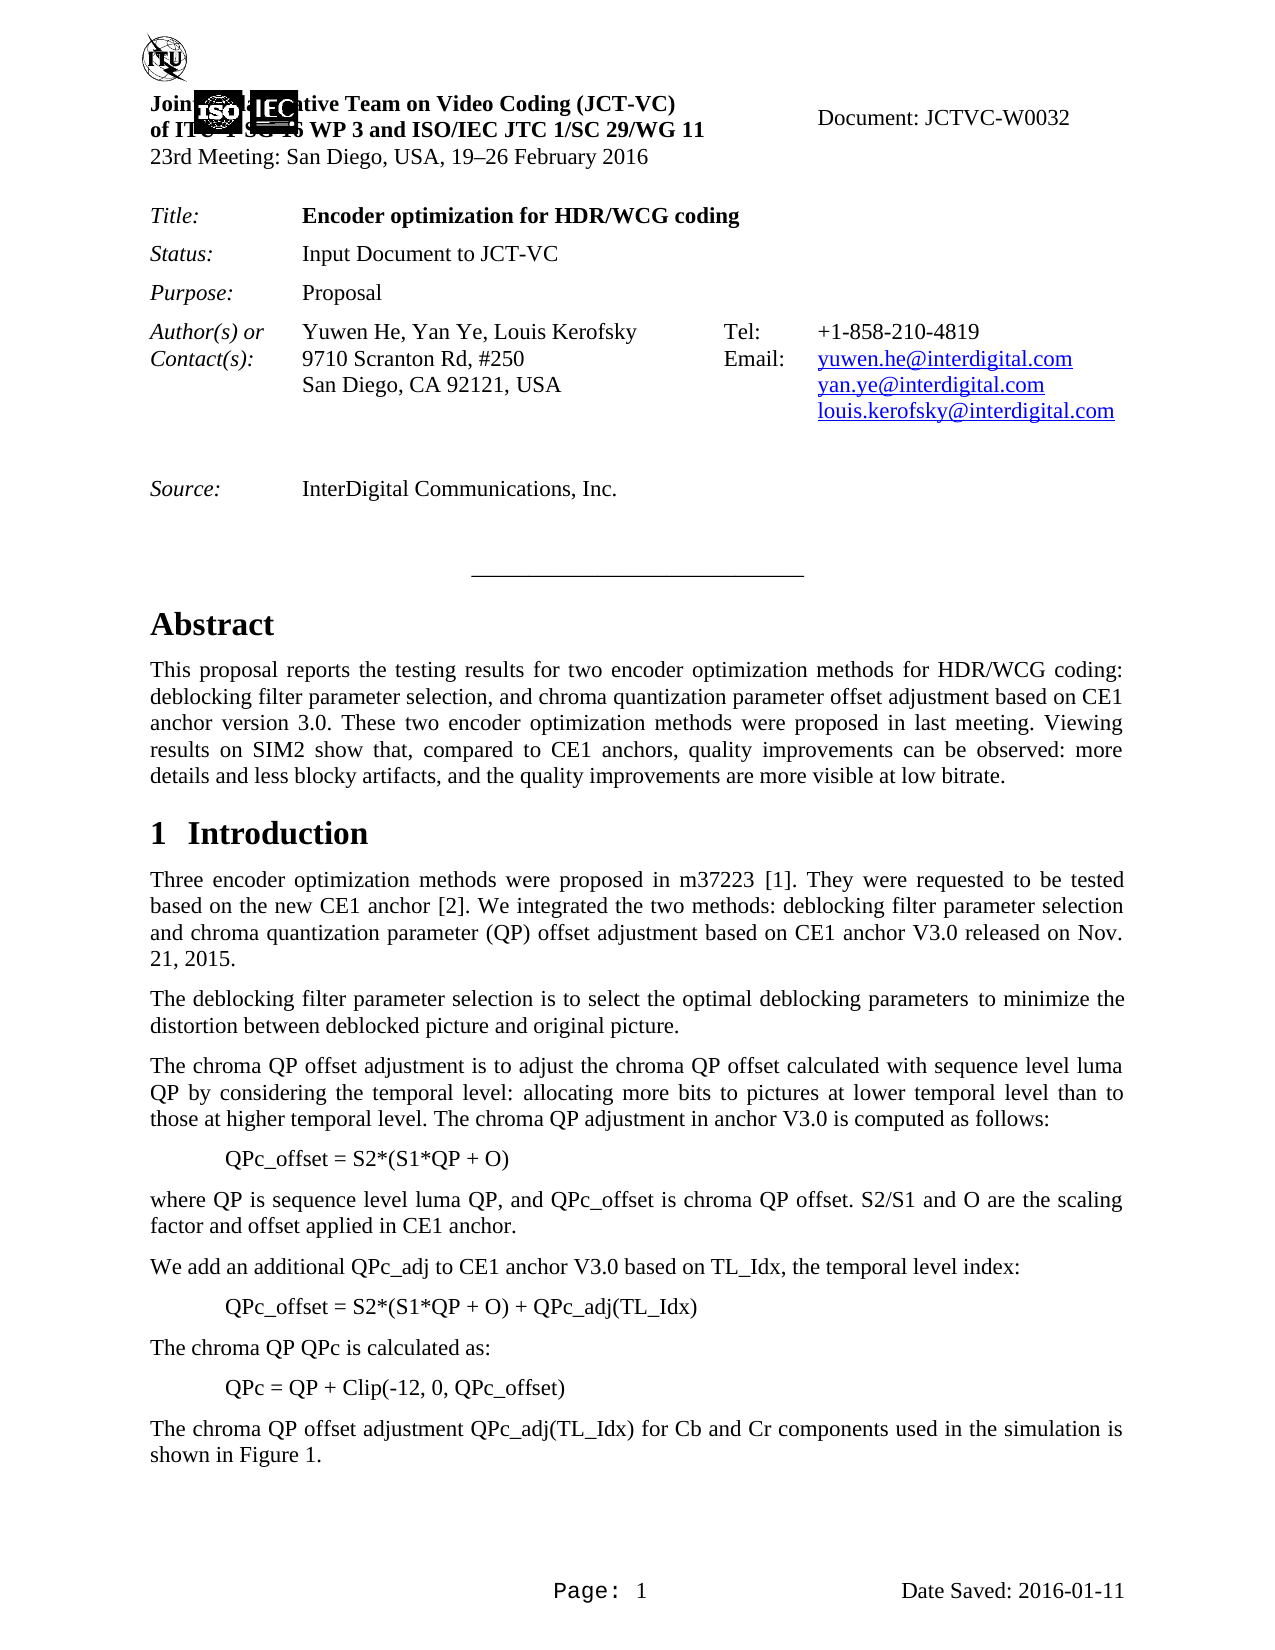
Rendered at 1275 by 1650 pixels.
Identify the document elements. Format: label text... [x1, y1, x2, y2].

text QPc_offset = S2*(S1*QP + O) [225, 1146, 1125, 1172]
table_cell +1-858-210-4819 yuwen.he@interdigital.com yan.ye@interdigital.com louis.kerofsky@interdigital.com [806, 312, 1136, 469]
text The deblocking filter parameter selection is to select the optimal deblocking parameters to minimize the distortion between deblocked picture and original picture. [150, 985, 1125, 1038]
text We add an additional QPc_adj to CE1 anchor V3.0 based on TL_Idx, the temporal level index: [150, 1253, 1125, 1279]
table_cell Yuwen He, Yan Ye, Louis Kerofsky 9710 Scranton Rd, #250 San Diego, CA 92121, USA [291, 312, 712, 469]
text where QP is sequence level luma QP, and QPc_offset is chroma QP offset. S2/S1 and O are the scaling factor and offset applied in CE1 anchor. [150, 1186, 1125, 1239]
table_cell Proposal [291, 273, 1136, 312]
table_cell Status: [139, 234, 291, 273]
picture [250, 90, 299, 134]
table_cell Input Document to JCT-VC [291, 234, 1136, 273]
text This proposal reports the testing results for two encoder optimization methods for HDR/WCG coding: deblocking filter parameter selection, and chroma quantization parameter offset adjustment based on CE1 anchor version 3.0. These two encoder optimization methods were proposed in last meeting. Viewing results on SIM2 show that, compared to CE1 anchors, quality improvements can be observed: more details and less blocky artifacts, and the quality improvements are more visible at low bitrate. [150, 657, 1125, 788]
text _____________________________ [150, 553, 1125, 579]
text The chroma QP offset adjustment is to adjust the chroma QP offset calculated with sequence level luma QP by considering the temporal level: allocating more bits to pictures at lower temporal level than to those at higher temporal level. The chroma QP adjustment in anchor V3.0 is computed as follows: [150, 1052, 1125, 1131]
table_header Document: JCTVC-W0032 [806, 90, 1136, 169]
text QPc = QP + Clip(-12, 0, QPc_offset) [225, 1374, 1125, 1401]
text The chroma QP QPc is calculated as: [150, 1334, 1125, 1360]
table_cell Purpose: [139, 273, 291, 312]
table_header Title: [139, 195, 291, 234]
text Three encoder optimization methods were proposed in m37223 [1]. They were requested to be tested based on the new CE1 anchor [2]. We integrated the two methods: deblocking filter parameter selection and chroma quantization parameter (QP) offset adjustment based on CE1 anchor V3.0 released on Nov. 21, 2015. [150, 866, 1125, 971]
subtitle Abstract [150, 604, 1125, 642]
text QPc_offset = S2*(S1*QP + O) + QPc_adj(TL_Idx) [225, 1293, 1125, 1320]
picture [194, 90, 243, 134]
table_cell Tel: Email: [713, 312, 806, 469]
table_cell InterDigital Communications, Inc. [291, 469, 1136, 540]
table_header Joint Collaborative Team on Video Coding (JCT-VC) of ITU-T SG 16 WP 3 and ISO/IEC JTC 1/SC 29/WG 11 23rd Meeting: San Diego, USA, 19–26 February 2016 [139, 90, 806, 169]
subtitle Introduction [150, 813, 1125, 852]
table_header Encoder optimization for HDR/WCG coding [291, 195, 1136, 234]
table_cell Source: [139, 469, 291, 540]
text The chroma QP offset adjustment QPc_adj(TL_Idx) for Cb and Cr components used in the simulation is shown in Figure 1. [150, 1415, 1125, 1468]
table_cell Author(s) or Contact(s): [139, 312, 291, 469]
